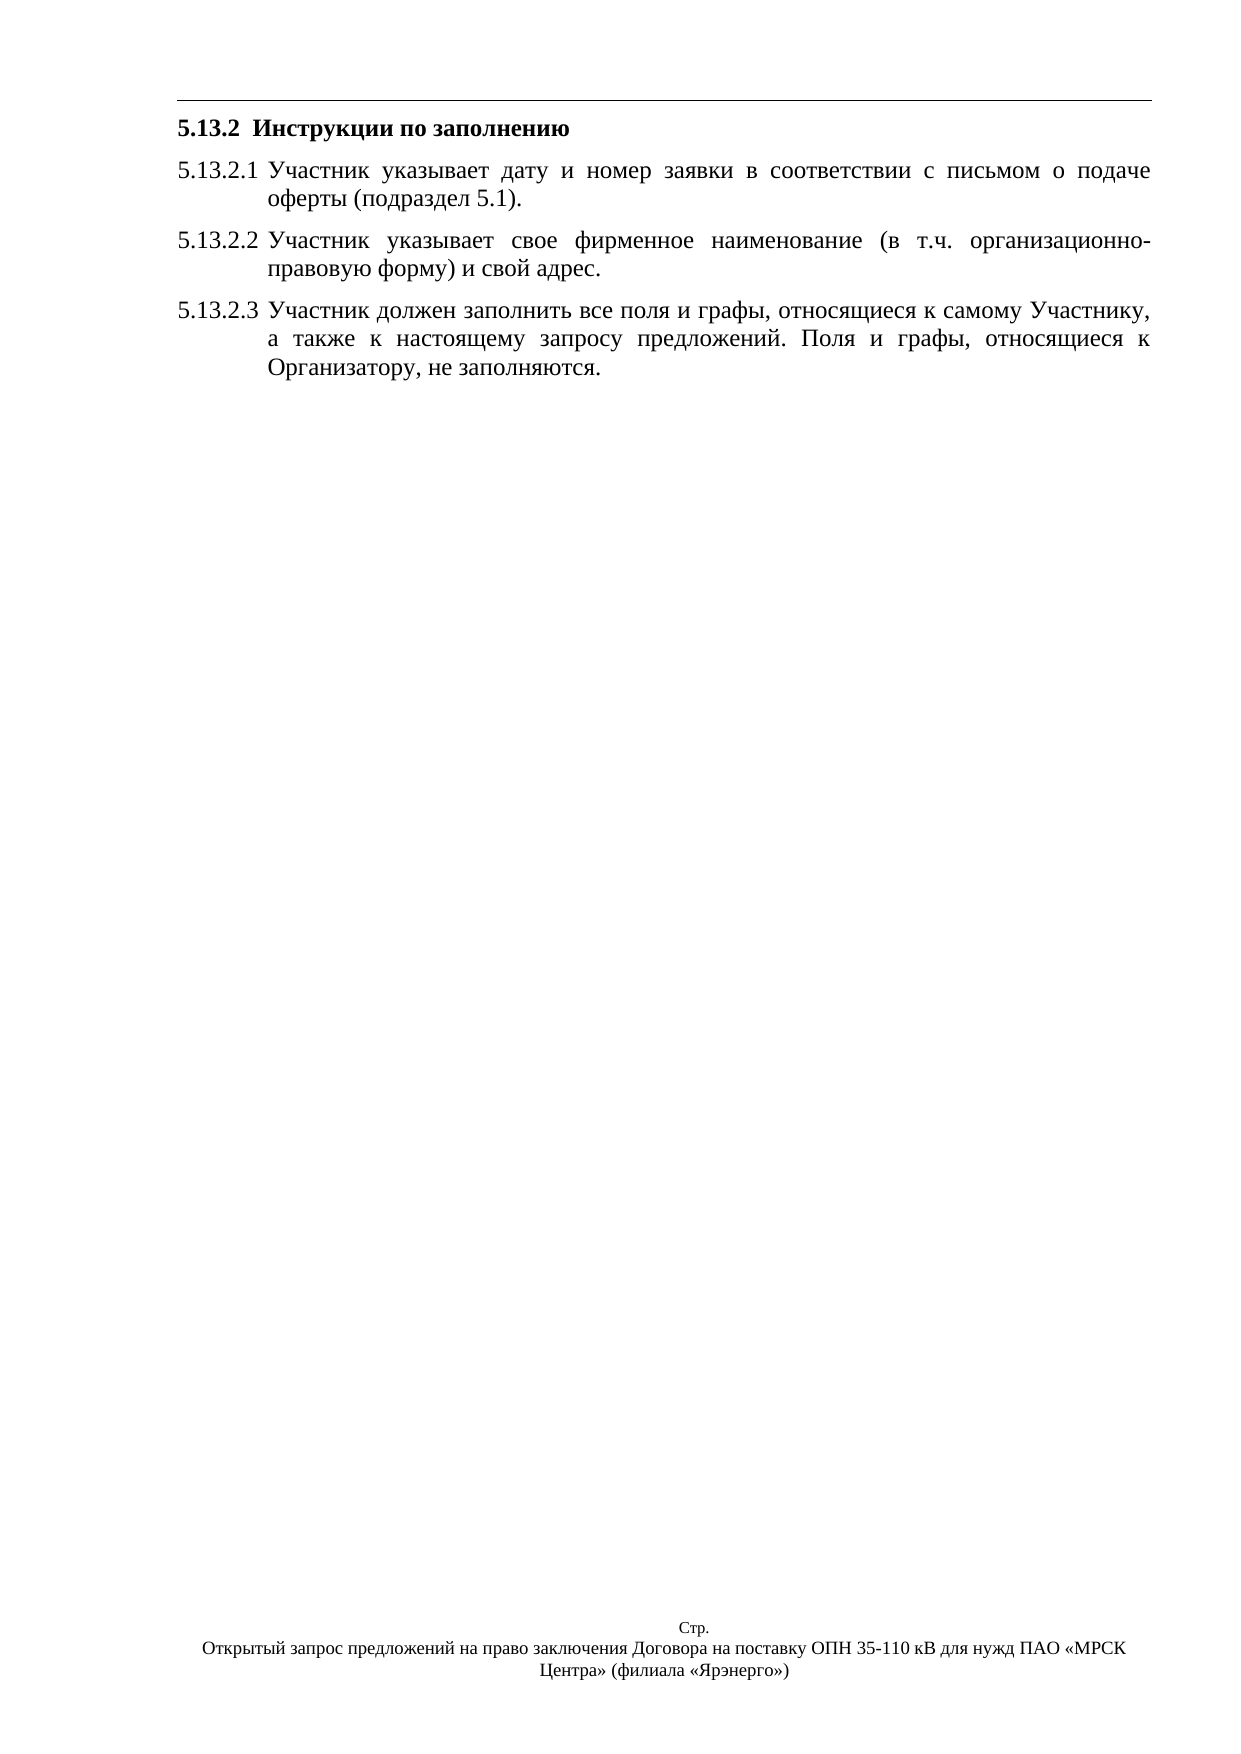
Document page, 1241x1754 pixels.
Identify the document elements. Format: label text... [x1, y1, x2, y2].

list Участник указывает дату и номер заявки в соответствии с письмом о подаче оферты (подраздел 5.1). [177, 155, 1152, 212]
subtitle Инструкции по заполнению [177, 113, 1152, 142]
list Участник должен заполнить все поля и графы, относящиеся к самому Участнику, а также к настоящему запросу предложений. Поля и графы, относящиеся к Организатору, не заполняются. [177, 295, 1152, 381]
list Участник указывает свое фирменное наименование (в т.ч. организационно-правовую форму) и свой адрес. [177, 225, 1152, 282]
